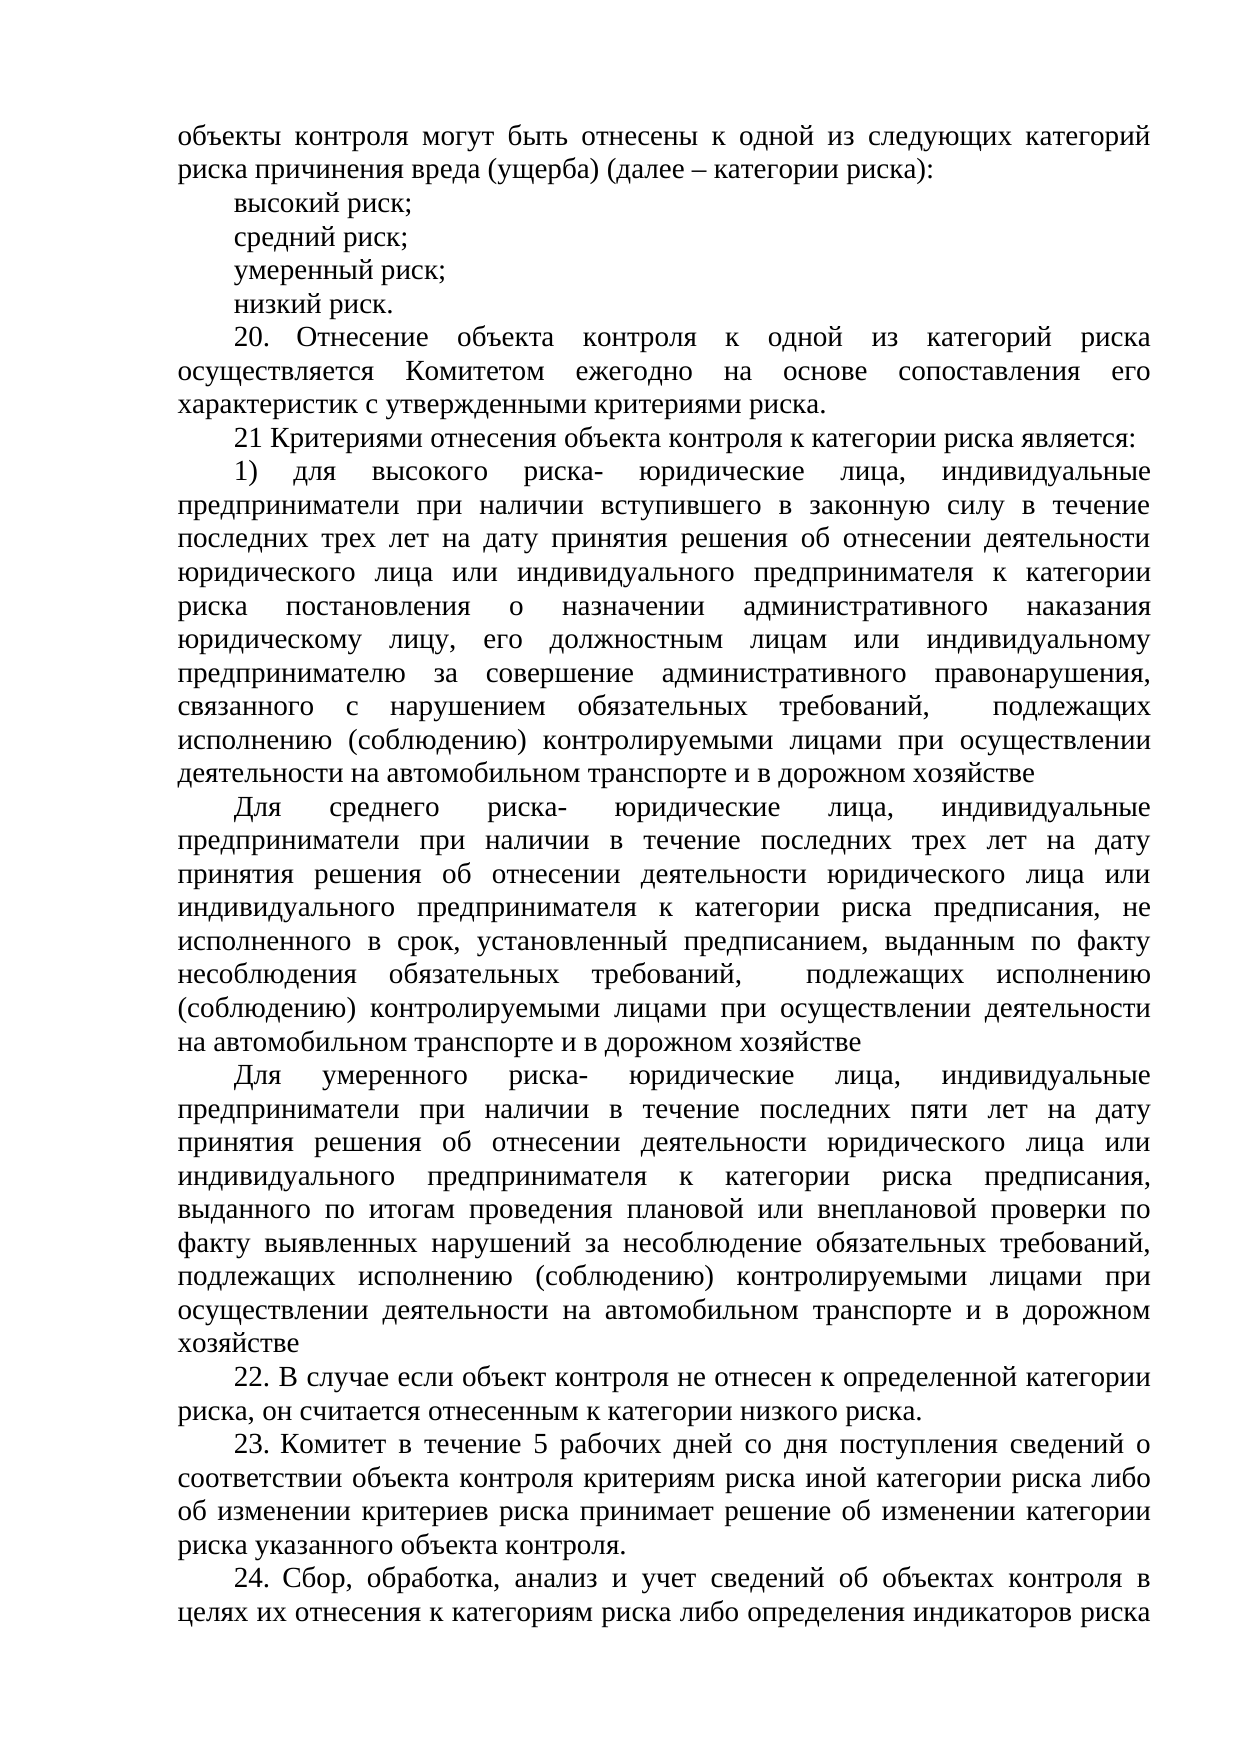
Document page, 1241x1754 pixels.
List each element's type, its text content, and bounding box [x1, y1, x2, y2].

text высокий риск; [177, 185, 1152, 219]
text 1) для высокого риска- юридические лица, индивидуальные предприниматели при наличии вступившего в законную силу в течение последних трех лет на дату принятия решения об отнесении деятельности юридического лица или индивидуального предпринимателя к категории риска постановления о назначении административного наказания юридическому лицу, его должностным лицам или индивидуальному предпринимателю за совершение административного правонарушения, связанного с нарушением обязательных требований, подлежащих исполнению (соблюдению) контролируемыми лицами при осуществлении деятельности на автомобильном транспорте и в дорожном хозяйстве [177, 453, 1152, 789]
text 23. Комитет в течение 5 рабочих дней со дня поступления сведений о соответствии объекта контроля критериям риска иной категории риска либо об изменении критериев риска принимает решение об изменении категории риска указанного объекта контроля. [177, 1426, 1152, 1560]
text низкий риск. [177, 286, 1152, 319]
text средний риск; [177, 219, 1152, 252]
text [177, 1560, 1152, 1627]
text умеренный риск; [177, 252, 1152, 286]
text 22. В случае если объект контроля не отнесен к определенной категории риска, он считается отнесенным к категории низкого риска. [177, 1359, 1152, 1426]
text Для среднего риска- юридические лица, индивидуальные предприниматели при наличии в течение последних трех лет на дату принятия решения об отнесении деятельности юридического лица или индивидуального предпринимателя к категории риска предписания, не исполненного в срок, установленный предписанием, выданным по факту несоблюдения обязательных требований, подлежащих исполнению (соблюдению) контролируемыми лицами при осуществлении деятельности на автомобильном транспорте и в дорожном хозяйстве [177, 789, 1152, 1057]
text 20. Отнесение объекта контроля к одной из категорий риска осуществляется Комитетом ежегодно на основе сопоставления его характеристик с утвержденными критериями риска. [177, 319, 1152, 420]
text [177, 118, 1152, 185]
text 21 Критериями отнесения объекта контроля к категории риска является: [177, 420, 1152, 453]
text Для умеренного риска- юридические лица, индивидуальные предприниматели при наличии в течение последних пяти лет на дату принятия решения об отнесении деятельности юридического лица или индивидуального предпринимателя к категории риска предписания, выданного по итогам проведения плановой или внеплановой проверки по факту выявленных нарушений за несоблюдение обязательных требований, подлежащих исполнению (соблюдению) контролируемыми лицами при осуществлении деятельности на автомобильном транспорте и в дорожном хозяйстве [177, 1057, 1152, 1359]
